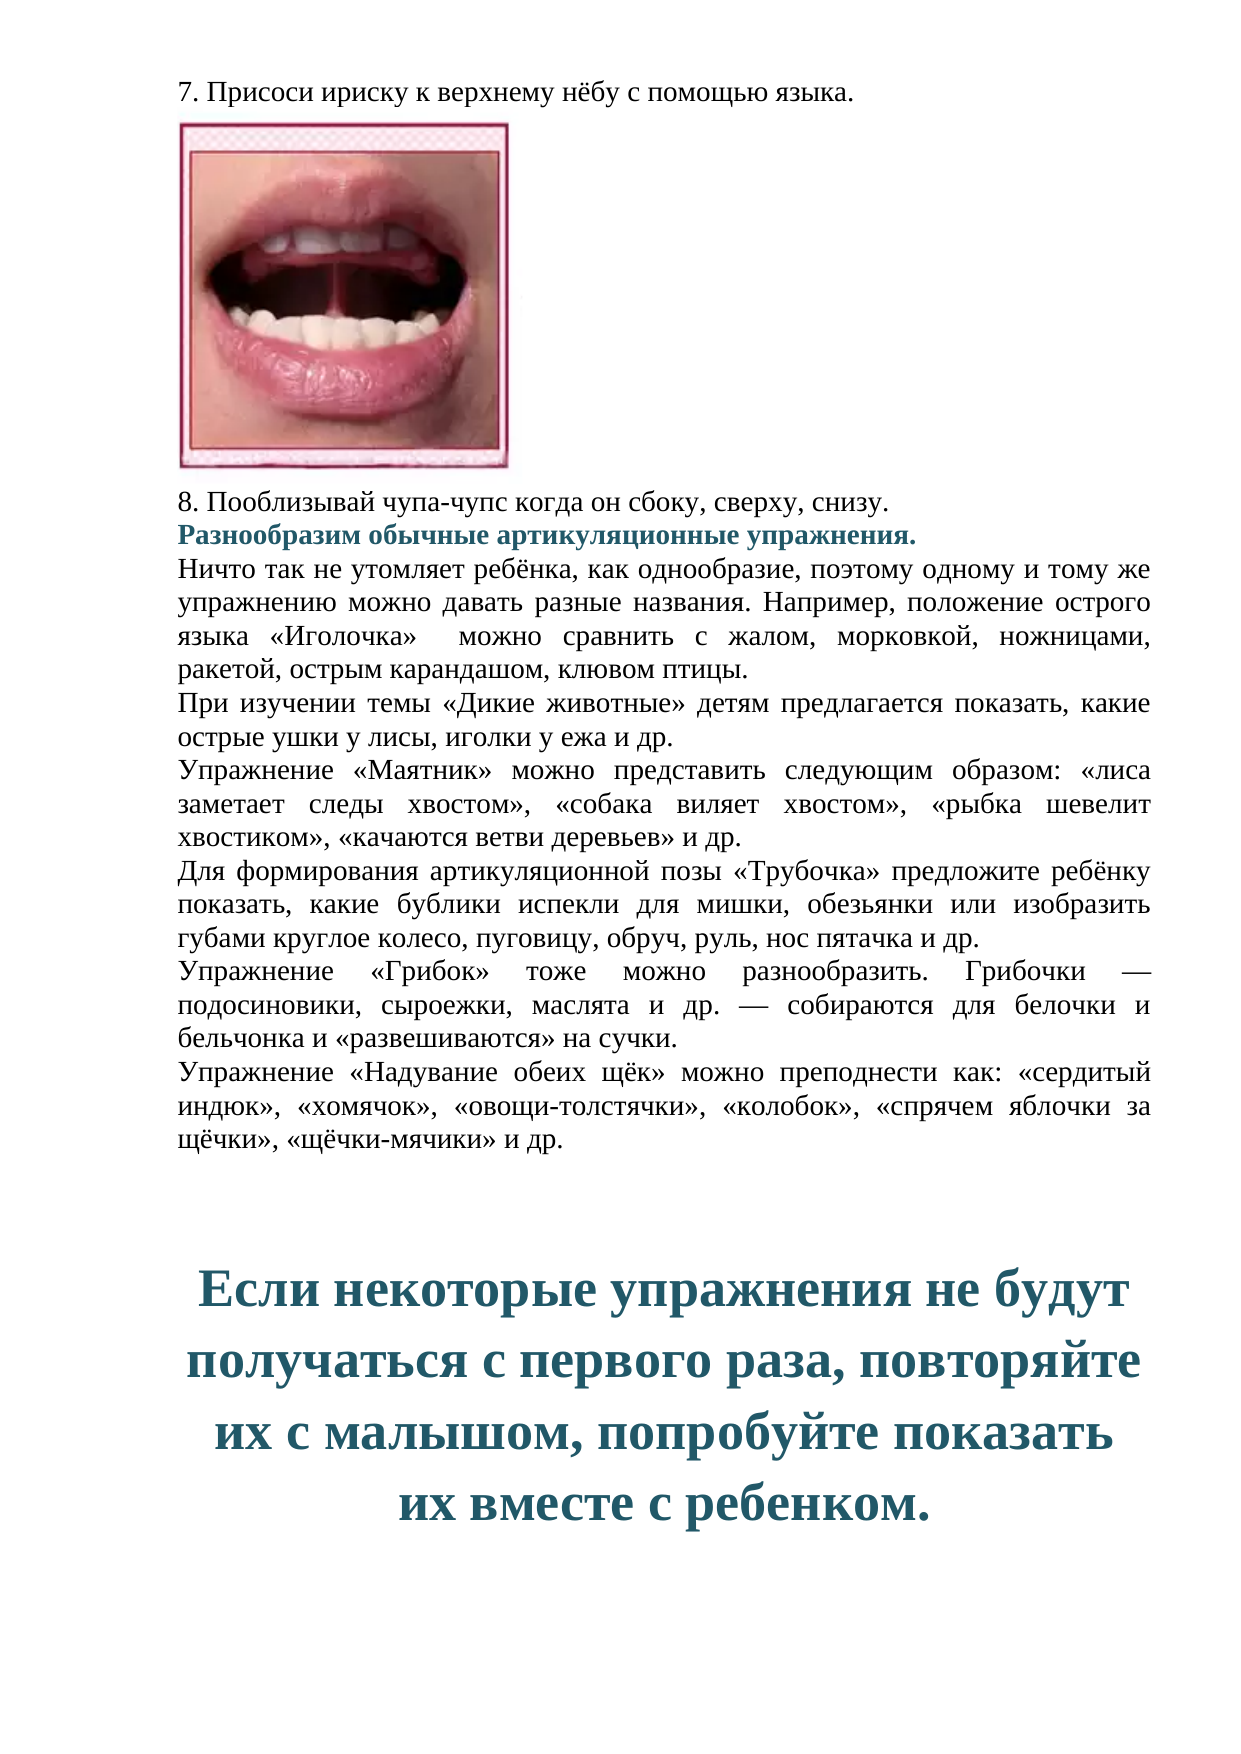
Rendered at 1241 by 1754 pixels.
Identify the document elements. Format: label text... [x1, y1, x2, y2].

text Упражнение «Надувание обеих щёк» можно преподнести как: «сердитый индюк», «хомячок», «овощи-толстячки», «колобок», «спрячем яблочки за щёчки», «щёчки-мячики» и др. [177, 1054, 1152, 1155]
text Упражнение «Грибок» тоже можно разнообразить. Грибочки — подосиновики, сыроежки, маслята и др. — собираются для белочки и бельчонка и «развешиваются» на сучки. [177, 953, 1152, 1054]
picture [177, 107, 523, 484]
text Упражнение «Маятник» можно представить следующим образом: «лиса заметает следы хвостом», «собака виляет хвостом», «рыбка шевелит хвостиком», «качаются ветви деревьев» и др. [177, 752, 1152, 853]
text Если некоторые упражнения не будут получаться с первого раза, повторяйте их с малышом, попробуйте показать их вместе с ребенком. [177, 1255, 1152, 1532]
text Ничто так не утомляет ребёнка, как однообразие, поэтому одному и тому же упражнению можно давать разные названия. Например, положение острого языка «Иголочка» можно сравнить с жалом, морковкой, ножницами, ракетой, острым карандашом, клювом птицы. [177, 551, 1152, 685]
list 8. Пооблизывай чупа-чупс когда он сбоку, сверху, снизу. [177, 484, 1152, 517]
list Разнообразим обычные артикуляционные упражнения. [177, 517, 1152, 551]
text Для формирования артикуляционной позы «Трубочка» предложите ребёнку показать, какие бублики испекли для мишки, обезьянки или изобразить губами круглое колесо, пуговицу, обруч, руль, нос пятачка и др. [177, 853, 1152, 953]
text При изучении темы «Дикие животные» детям предлагается показать, какие острые ушки у лисы, иголки у ежа и др. [177, 685, 1152, 752]
list 7. Присоси ириску к верхнему нёбу с помощью языка. [177, 74, 1152, 107]
